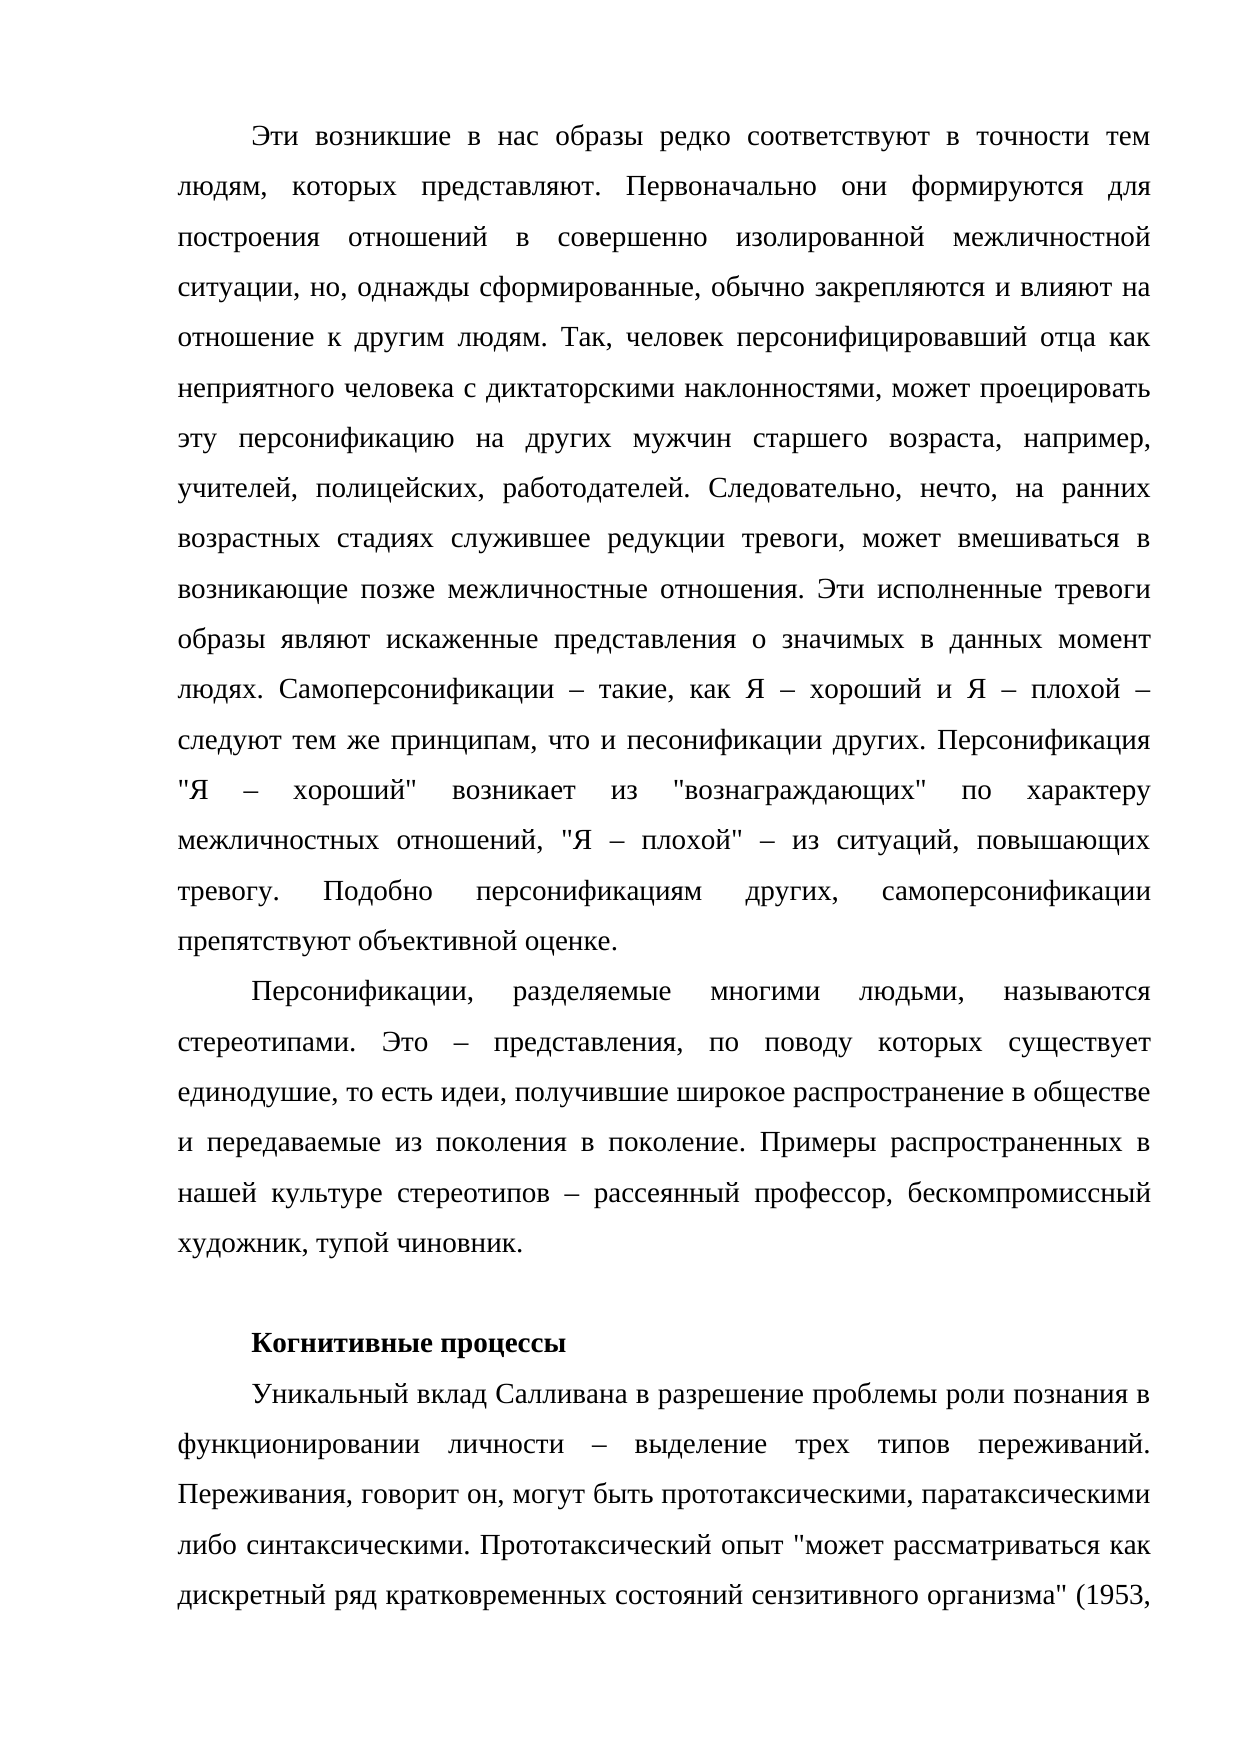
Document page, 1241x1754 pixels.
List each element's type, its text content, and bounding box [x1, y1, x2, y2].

text Когнитивные процессы [177, 1326, 1152, 1359]
text Персонификации, разделяемые многими людьми, называются стереотипами. Это – представления, по поводу которых существует единодушие, то есть идеи, получившие широкое распространение в обществе и передаваемые из поколения в поколение. Примеры распространенных в нашей культуре стереотипов – рассеянный профессор, бескомпромиссный художник, тупой чиновник. [177, 973, 1152, 1258]
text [177, 1376, 1152, 1611]
text Эти возникшие в нас образы редко соответствуют в точности тем людям, которых представляют. Первоначально они формируются для построения отношений в совершенно изолированной межличностной ситуации, но, однажды сформированные, обычно закрепляются и влияют на отношение к другим людям. Так, человек персонифицировавший отца как неприятного человека с диктаторскими наклонностями, может проецировать эту персонификацию на других мужчин старшего возраста, например, учителей, полицейских, работодателей. Следовательно, нечто, на ранних возрастных стадиях служившее редукции тревоги, может вмешиваться в возникающие позже межличностные отношения. Эти исполненные тревоги образы являют искаженные представления о значимых в данных момент людях. Самоперсонификации – такие, как Я – хороший и Я – плохой – следуют тем же принципам, что и песонификации других. Персонификация "Я – хороший" возникает из "вознаграждающих" по характеру межличностных отношений, "Я – плохой" – из ситуаций, повышающих тревогу. Подобно персонификациям других, самоперсонификации препятствуют объективной оценке. [177, 118, 1152, 957]
